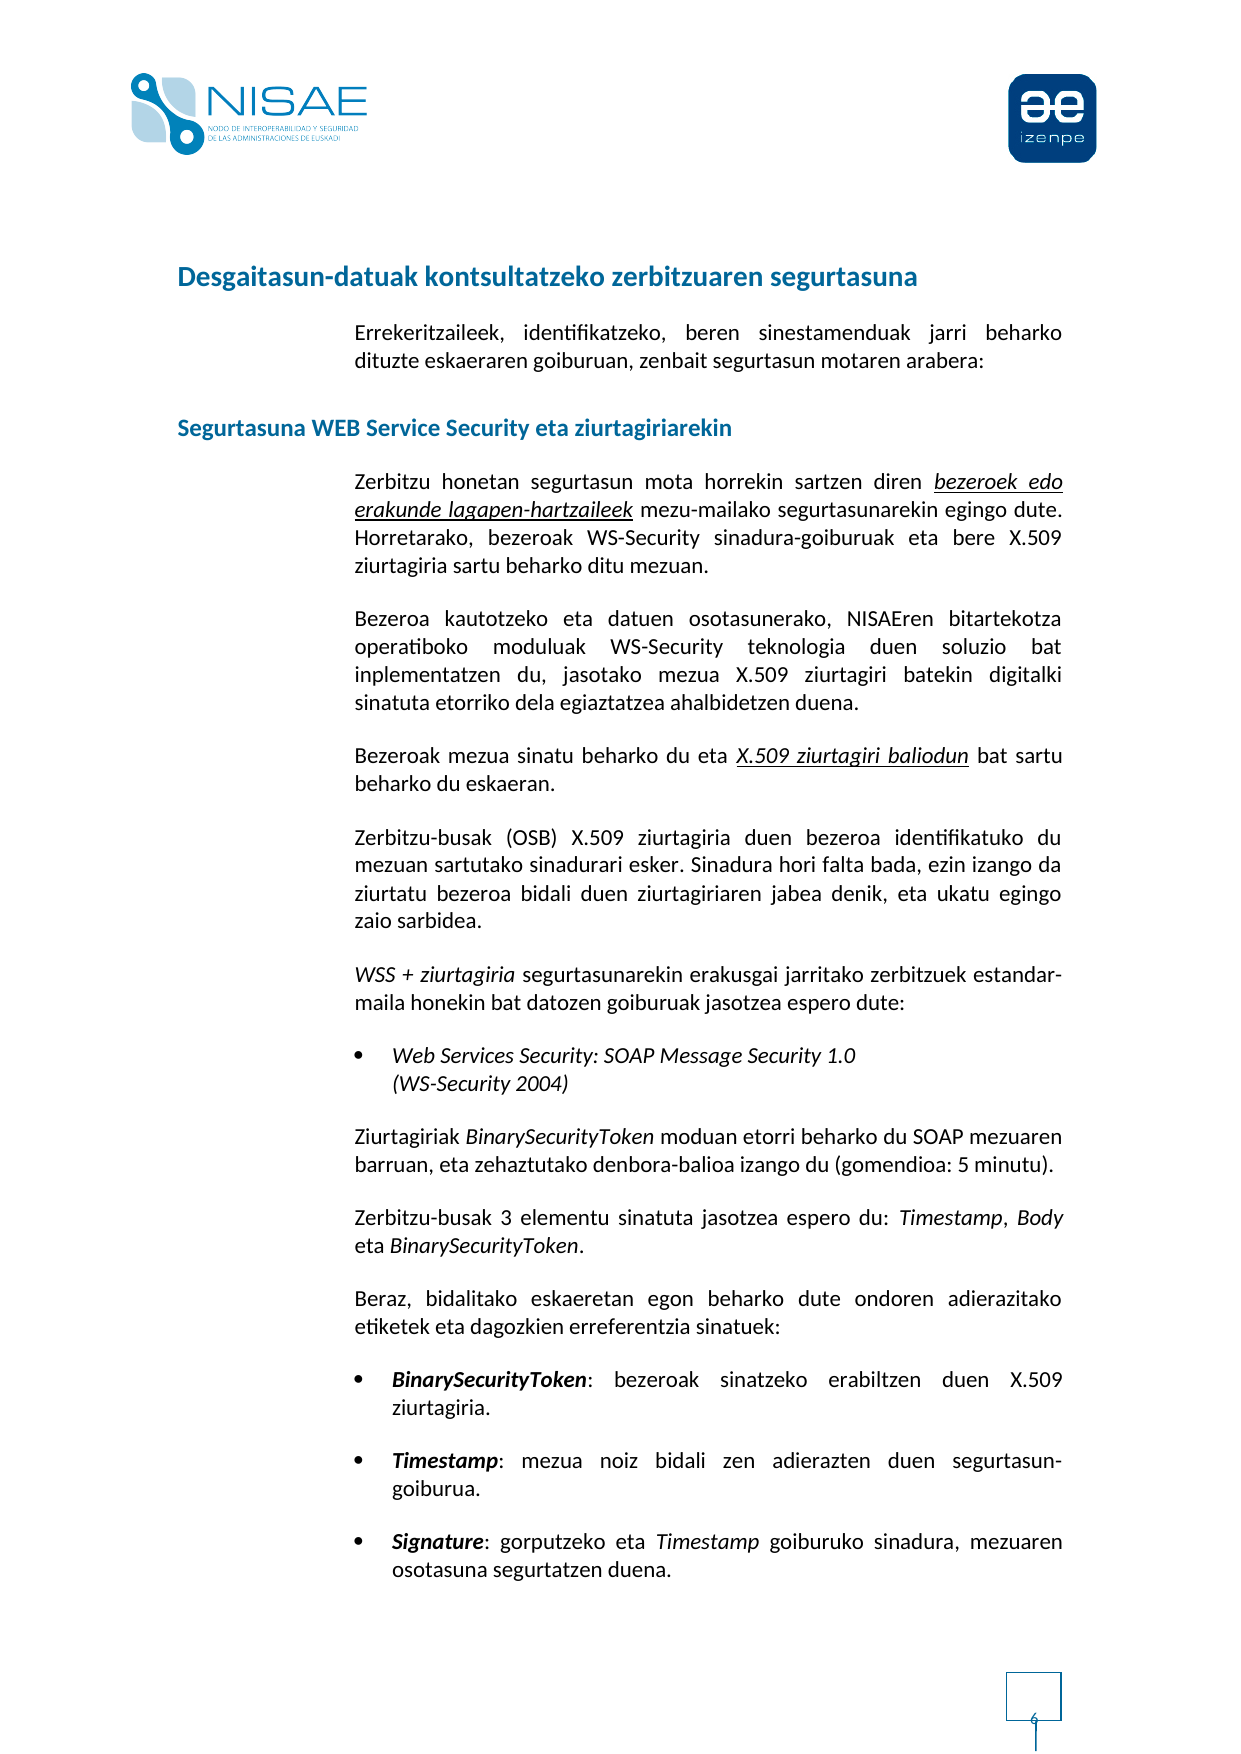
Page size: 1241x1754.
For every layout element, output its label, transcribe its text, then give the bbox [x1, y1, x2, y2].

text Segurtasuna WEB Service Security eta ziurtagiriarekin [177, 412, 1063, 442]
text Desgaitasun-datuak kontsultatzeko zerbitzuaren segurtasuna [177, 258, 1063, 293]
text Zerbitzu honetan segurtasun mota horrekin sartzen diren bezeroek edo erakunde lagapen-hartzaileek mezu-mailako segurtasunarekin egingo dute. Horretarako, bezeroak WS-Security sinadura-goiburuak eta bere X.509 ziurtagiria sartu beharko ditu mezuan. [354, 467, 1063, 579]
picture [139, 81, 148, 90]
text Zerbitzu-busak 3 elementu sinatuta jasotzea espero du: Timestamp, Body eta BinarySecurityToken. [354, 1203, 1063, 1259]
picture [149, 73, 386, 155]
picture [118, 73, 180, 155]
text Ziurtagiriak BinarySecurityToken moduan etorri beharko du SOAP mezuaren barruan, eta zehaztutako denbora-balioa izango du (gomendioa: 5 minutu). [354, 1122, 1063, 1178]
text Zerbitzu-busak (OSB) X.509 ziurtagiria duen bezeroa identifikatuko du mezuan sartutako sinadurari esker. Sinadura hori falta bada, ezin izango da ziurtatu bezeroa bidali duen ziurtagiriaren jabea denik, eta ukatu egingo zaio sarbidea. [354, 823, 1063, 935]
picture [1007, 74, 1097, 163]
text Errekeritzaileek, identifikatzeko, beren sinestamenduak jarri beharko dituzte eskaeraren goiburuan, zenbait segurtasun motaren arabera: [354, 318, 1063, 374]
text Beraz, bidalitako eskaeretan egon beharko dute ondoren adierazitako etiketek eta dagozkien erreferentzia sinatuek: [354, 1284, 1063, 1340]
text WSS + ziurtagiria segurtasunarekin erakusgai jarritako zerbitzuek estandar-maila honekin bat datozen goiburuak jasotzea espero dute: [354, 960, 1063, 1016]
picture [181, 131, 193, 143]
list Web Services Security: SOAP Message Security 1.0 [354, 1041, 1063, 1069]
text Bezeroa kautotzeko eta datuen osotasunerako, NISAEren bitartekotza operatiboko moduluak WS-Security teknologia duen soluzio bat inplementatzen du, jasotako mezua X.509 ziurtagiri batekin digitalki sinatuta etorriko dela egiaztatzea ahalbidetzen duena. [354, 604, 1063, 717]
text (WS-Security 2004) [354, 1069, 1063, 1097]
list Timestamp: mezua noiz bidali zen adierazten duen segurtasun-goiburua. [354, 1446, 1063, 1502]
list Signature: gorputzeko eta Timestamp goiburuko sinadura, mezuaren osotasuna segurtatzen duena. [354, 1527, 1063, 1583]
list BinarySecurityToken: bezeroak sinatzeko erabiltzen duen X.509 ziurtagiria. [354, 1365, 1063, 1421]
text Bezeroak mezua sinatu beharko du eta X.509 ziurtagiri baliodun bat sartu beharko du eskaeran. [354, 742, 1063, 798]
